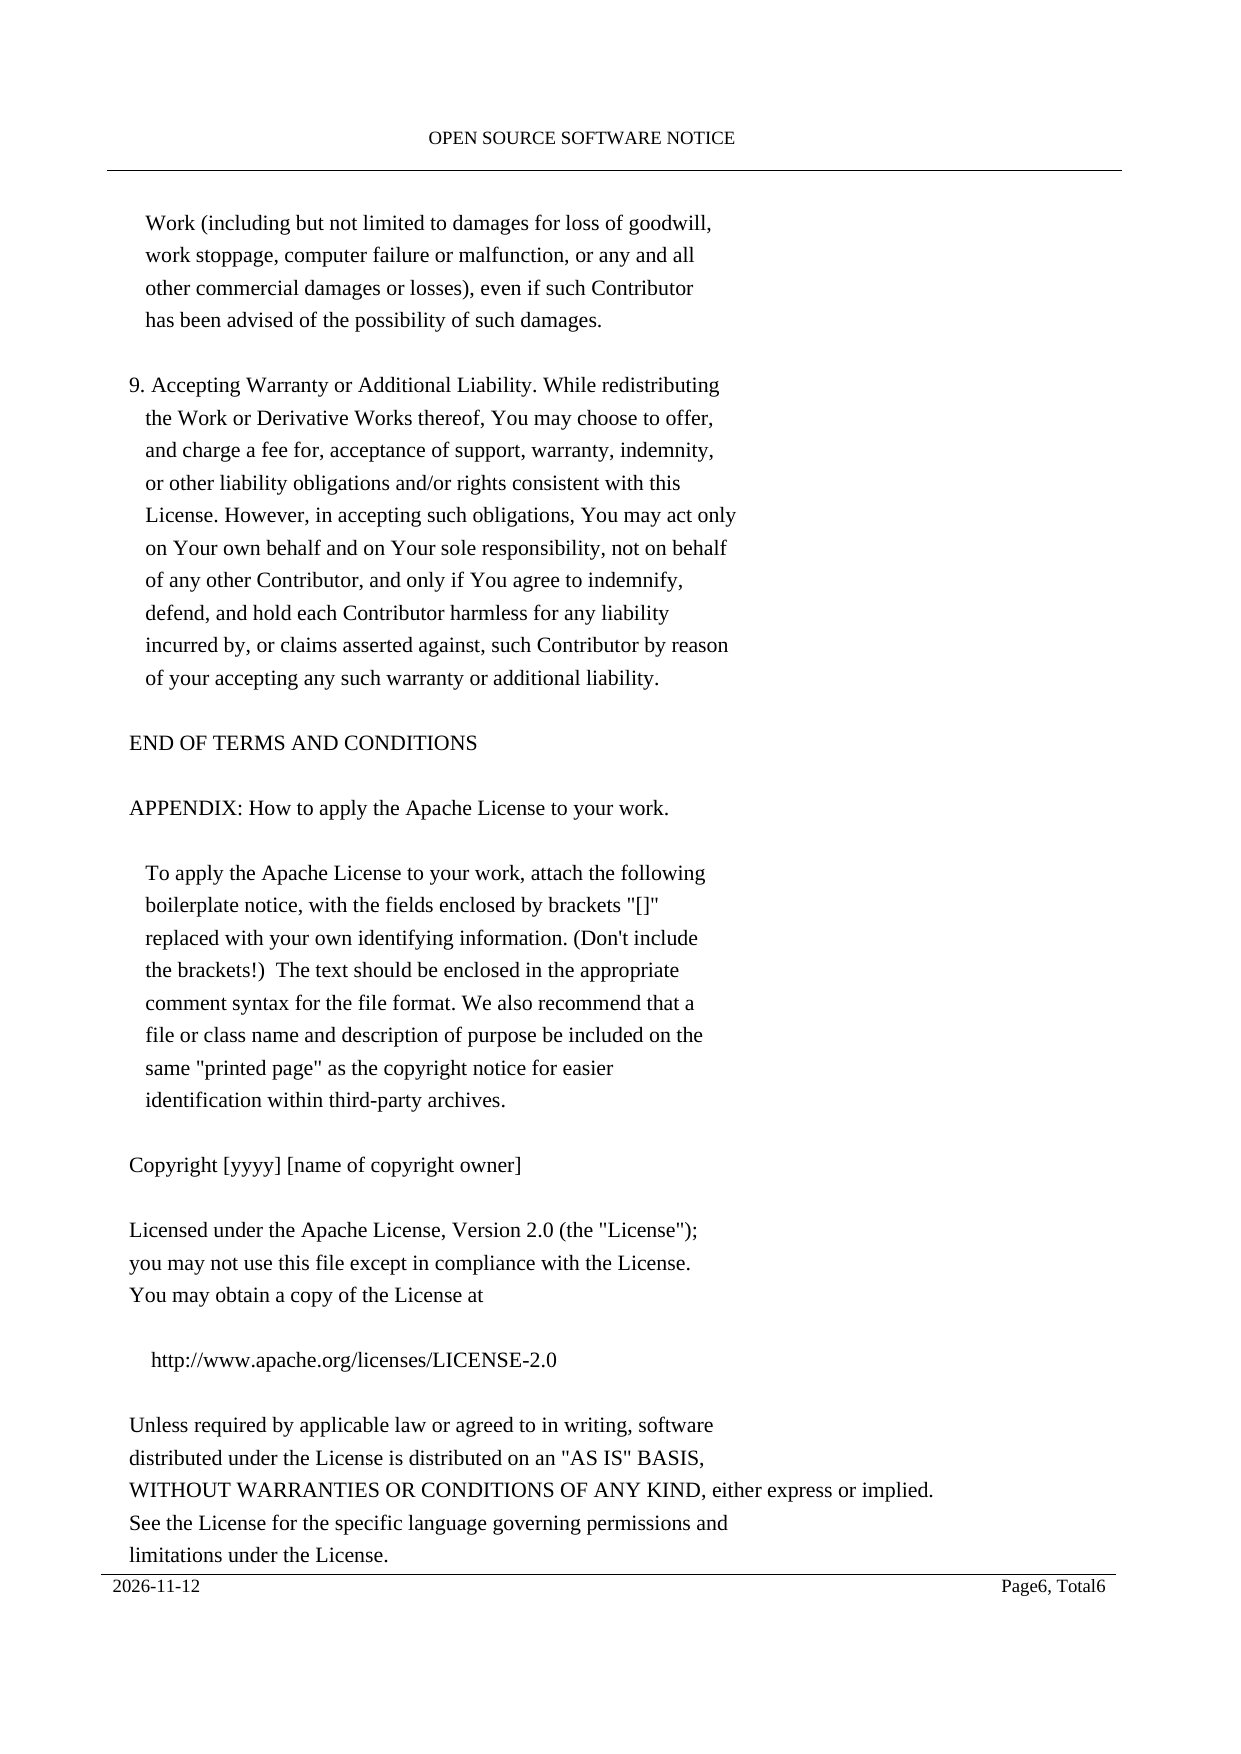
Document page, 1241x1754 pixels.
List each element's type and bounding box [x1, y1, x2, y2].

text [112, 206, 1128, 1571]
